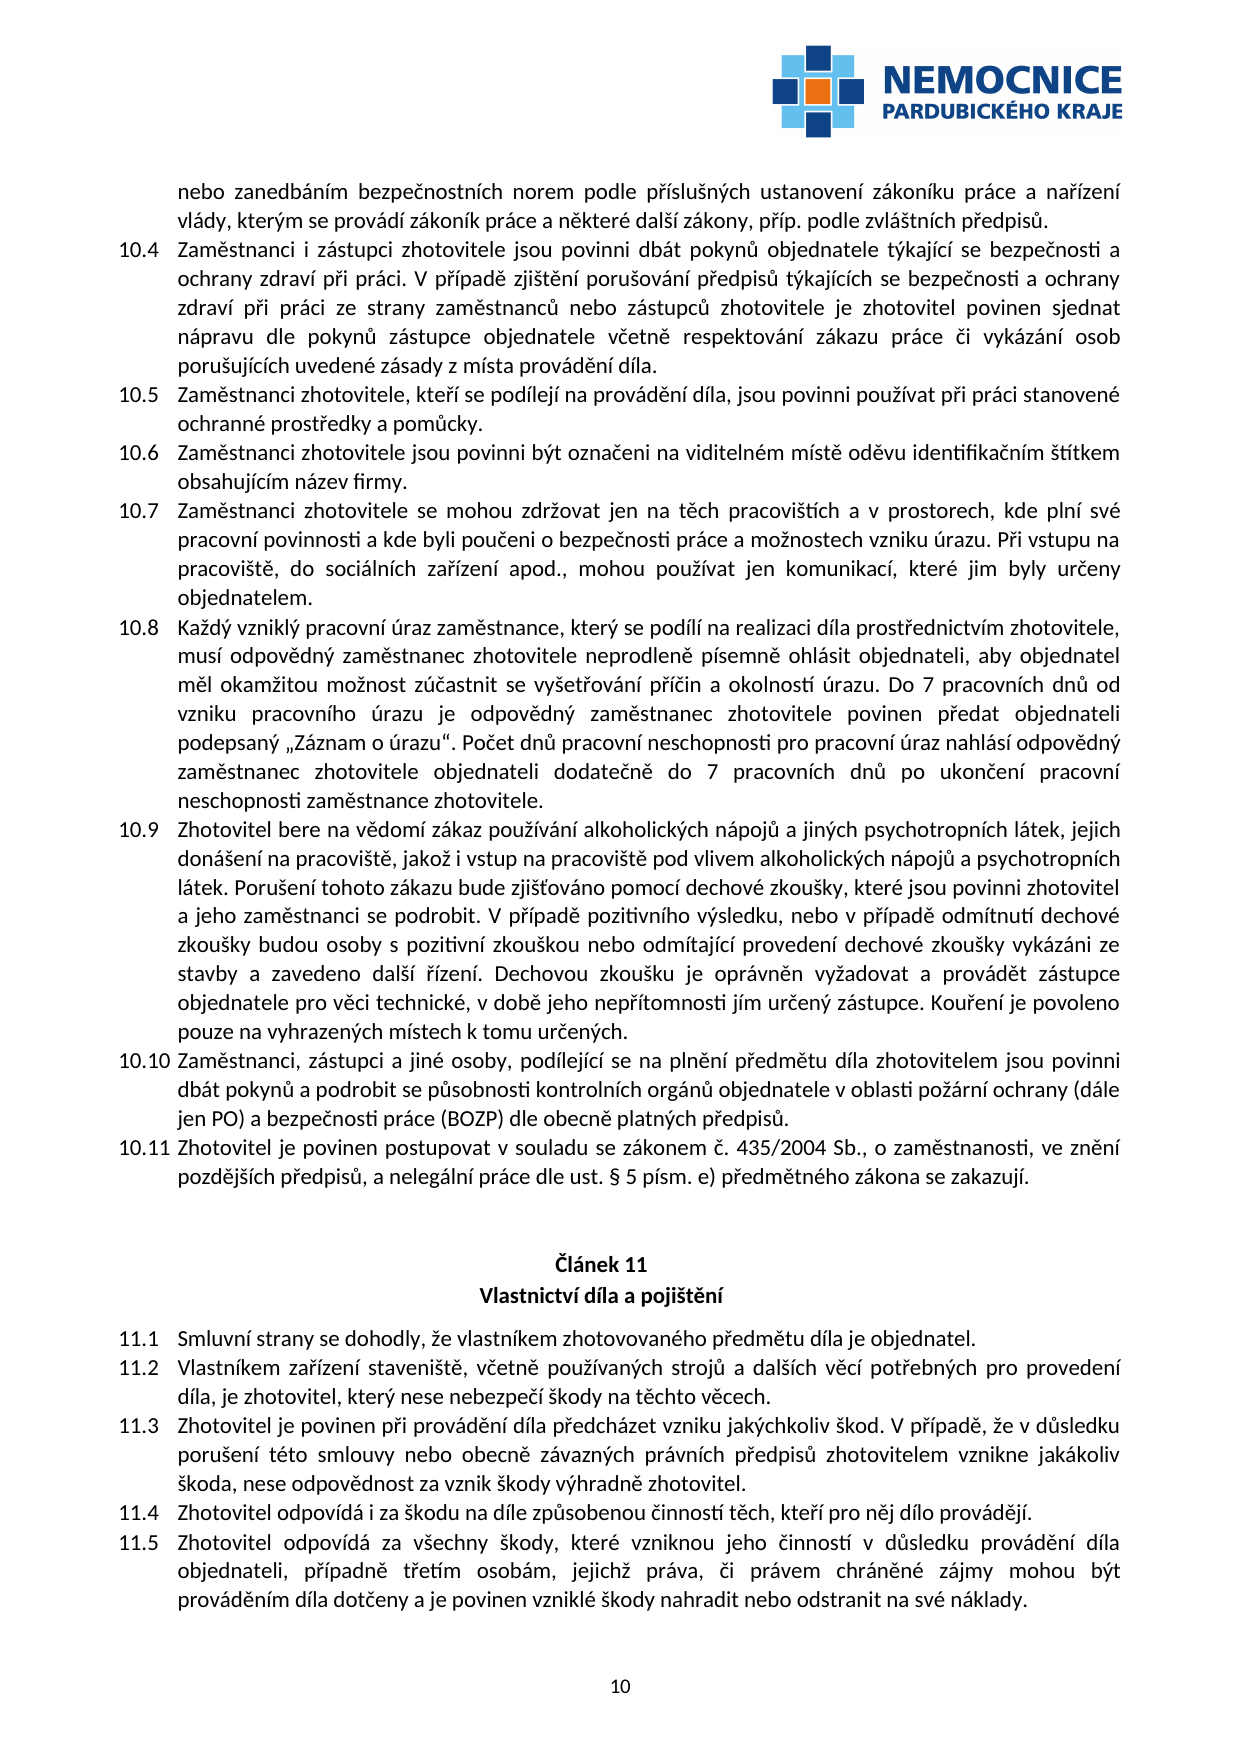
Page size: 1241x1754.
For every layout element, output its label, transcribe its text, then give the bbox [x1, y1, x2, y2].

list Zaměstnanci zhotovitele, kteří se podílejí na provádění díla, jsou povinni používat při práci stanovené ochranné prostředky a pomůcky. [118, 380, 1122, 437]
list Zhotovitel je povinen postupovat v souladu se zákonem č. 435/2004 Sb., o zaměstnanosti, ve znění pozdějších předpisů, a nelegální práce dle ust. § 5 písm. e) předmětného zákona se zakazují. [118, 1133, 1122, 1190]
text Vlastnictví díla a pojištění [118, 1281, 1084, 1309]
list Zhotovitel je povinen při provádění díla předcházet vzniku jakýchkoliv škod. V případě, že v důsledku porušení této smlouvy nebo obecně závazných právních předpisů zhotovitelem vznikne jakákoliv škoda, nese odpovědnost za vznik škody výhradně zhotovitel. [118, 1411, 1122, 1497]
text Článek 11 [118, 1251, 1084, 1278]
list Zaměstnanci zhotovitele se mohou zdržovat jen na těch pracovištích a v prostorech, kde plní své pracovní povinnosti a kde byli poučeni o bezpečnosti práce a možnostech vzniku úrazu. Při vstupu na pracoviště, do sociálních zařízení apod., mohou používat jen komunikací, které jim byly určeny objednatelem. [118, 497, 1122, 611]
list Zaměstnanci, zástupci a jiné osoby, podílející se na plnění předmětu díla zhotovitelem jsou povinni dbát pokynů a podrobit se působnosti kontrolních orgánů objednatele v oblasti požární ochrany (dále jen PO) a bezpečnosti práce (BOZP) dle obecně platných předpisů. [118, 1046, 1122, 1132]
list Zaměstnanci zhotovitele jsou povinni být označeni na viditelném místě oděvu identifikačním štítkem obsahujícím název firmy. [118, 438, 1122, 495]
list Každý vzniklý pracovní úraz zaměstnance, který se podílí na realizaci díla prostřednictvím zhotovitele, musí odpovědný zaměstnanec zhotovitele neprodleně písemně ohlásit objednateli, aby objednatel měl okamžitou možnost zúčastnit se vyšetřování příčin a okolností úrazu. Do 7 pracovních dnů od vzniku pracovního úrazu je odpovědný zaměstnanec zhotovitele povinen předat objednateli podepsaný „Záznam o úrazu“. Počet dnů pracovní neschopnosti pro pracovní úraz nahlásí odpovědný zaměstnanec zhotovitele objednateli dodatečně do 7 pracovních dnů po ukončení pracovní neschopnosti zaměstnance zhotovitele. [118, 613, 1122, 814]
list Zhotovitel odpovídá i za škodu na díle způsobenou činností těch, kteří pro něj dílo provádějí. [118, 1498, 1122, 1526]
list Vlastníkem zařízení staveniště, včetně používaných strojů a dalších věcí potřebných pro provedení díla, je zhotovitel, který nese nebezpečí škody na těchto věcech. [118, 1353, 1122, 1410]
list Zaměstnanci i zástupci zhotovitele jsou povinni dbát pokynů objednatele týkající se bezpečnosti a ochrany zdraví při práci. V případě zjištění porušování předpisů týkajících se bezpečnosti a ochrany zdraví při práci ze strany zaměstnanců nebo zástupců zhotovitele je zhotovitel povinen sjednat nápravu dle pokynů zástupce objednatele včetně respektování zákazu práce či vykázání osob porušujících uvedené zásady z místa provádění díla. [118, 235, 1122, 379]
picture [771, 45, 1123, 139]
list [118, 177, 1122, 234]
list Zhotovitel odpovídá za všechny škody, které vzniknou jeho činností v důsledku provádění díla objednateli, případně třetím osobám, jejichž práva, či právem chráněné zájmy mohou být prováděním díla dotčeny a je povinen vzniklé škody nahradit nebo odstranit na své náklady. [118, 1528, 1122, 1613]
list Zhotovitel bere na vědomí zákaz používání alkoholických nápojů a jiných psychotropních látek, jejich donášení na pracoviště, jakož i vstup na pracoviště pod vlivem alkoholických nápojů a psychotropních látek. Porušení tohoto zákazu bude zjišťováno pomocí dechové zkoušky, které jsou povinni zhotovitel a jeho zaměstnanci se podrobit. V případě pozitivního výsledku, nebo v případě odmítnutí dechové zkoušky budou osoby s pozitivní zkouškou nebo odmítající provedení dechové zkoušky vykázáni ze stavby a zavedeno další řízení. Dechovou zkoušku je oprávněn vyžadovat a provádět zástupce objednatele pro věci technické, v době jeho nepřítomnosti jím určený zástupce. Kouření je povoleno pouze na vyhrazených místech k tomu určených. [118, 815, 1122, 1045]
list Smluvní strany se dohodly, že vlastníkem zhotovovaného předmětu díla je objednatel. [118, 1324, 1122, 1352]
